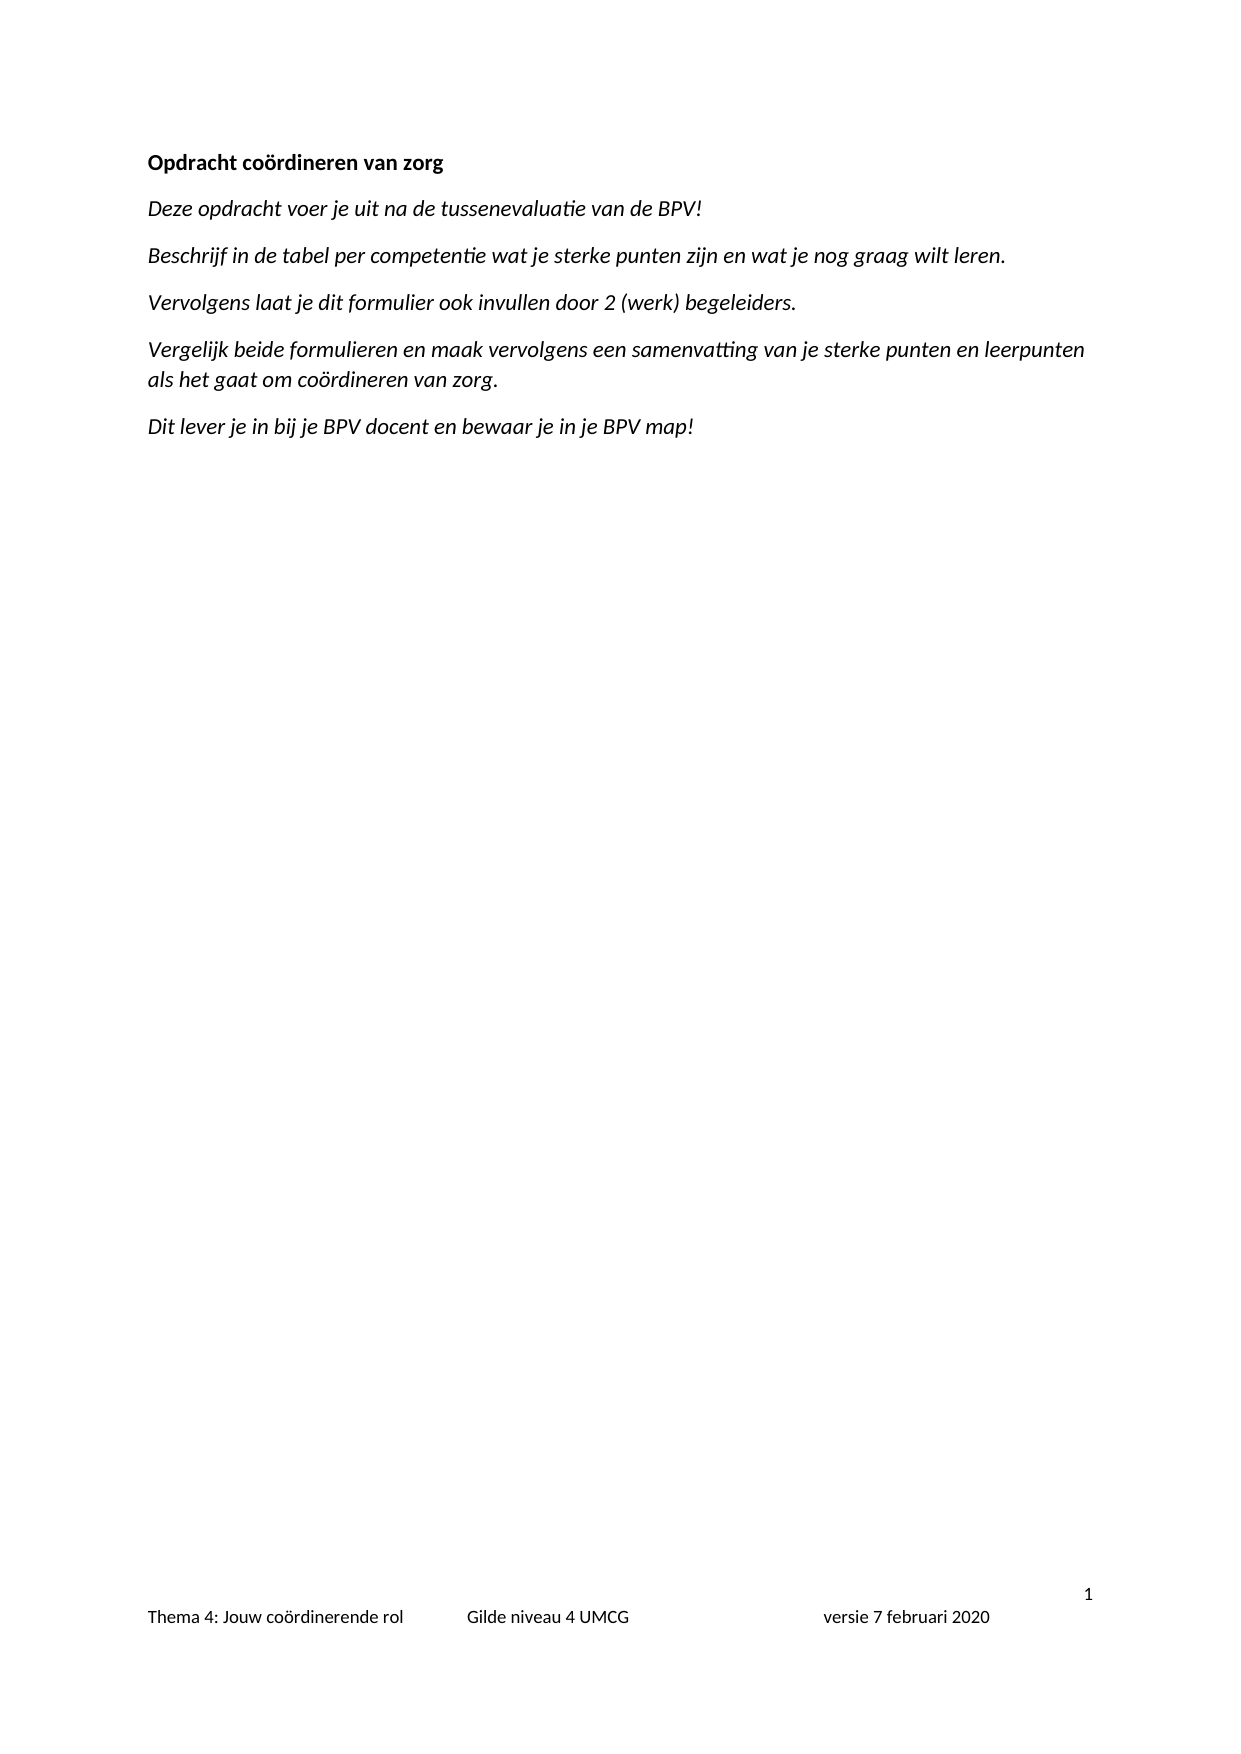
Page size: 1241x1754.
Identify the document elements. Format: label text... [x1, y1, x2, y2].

text Vergelijk beide formulieren en maak vervolgens een samenvatting van je sterke punten en leerpunten als het gaat om coördineren van zorg. [148, 335, 1093, 393]
text Dit lever je in bij je BPV docent en bewaar je in je BPV map! [148, 412, 1093, 440]
text Beschrijf in de tabel per competentie wat je sterke punten zijn en wat je nog graag wilt leren. [148, 241, 1093, 269]
text Deze opdracht voer je uit na de tussenevaluatie van de BPV! [148, 194, 1093, 222]
text Vervolgens laat je dit formulier ook invullen door 2 (werk) begeleiders. [148, 288, 1093, 316]
text Opdracht coördineren van zorg [148, 148, 1093, 176]
